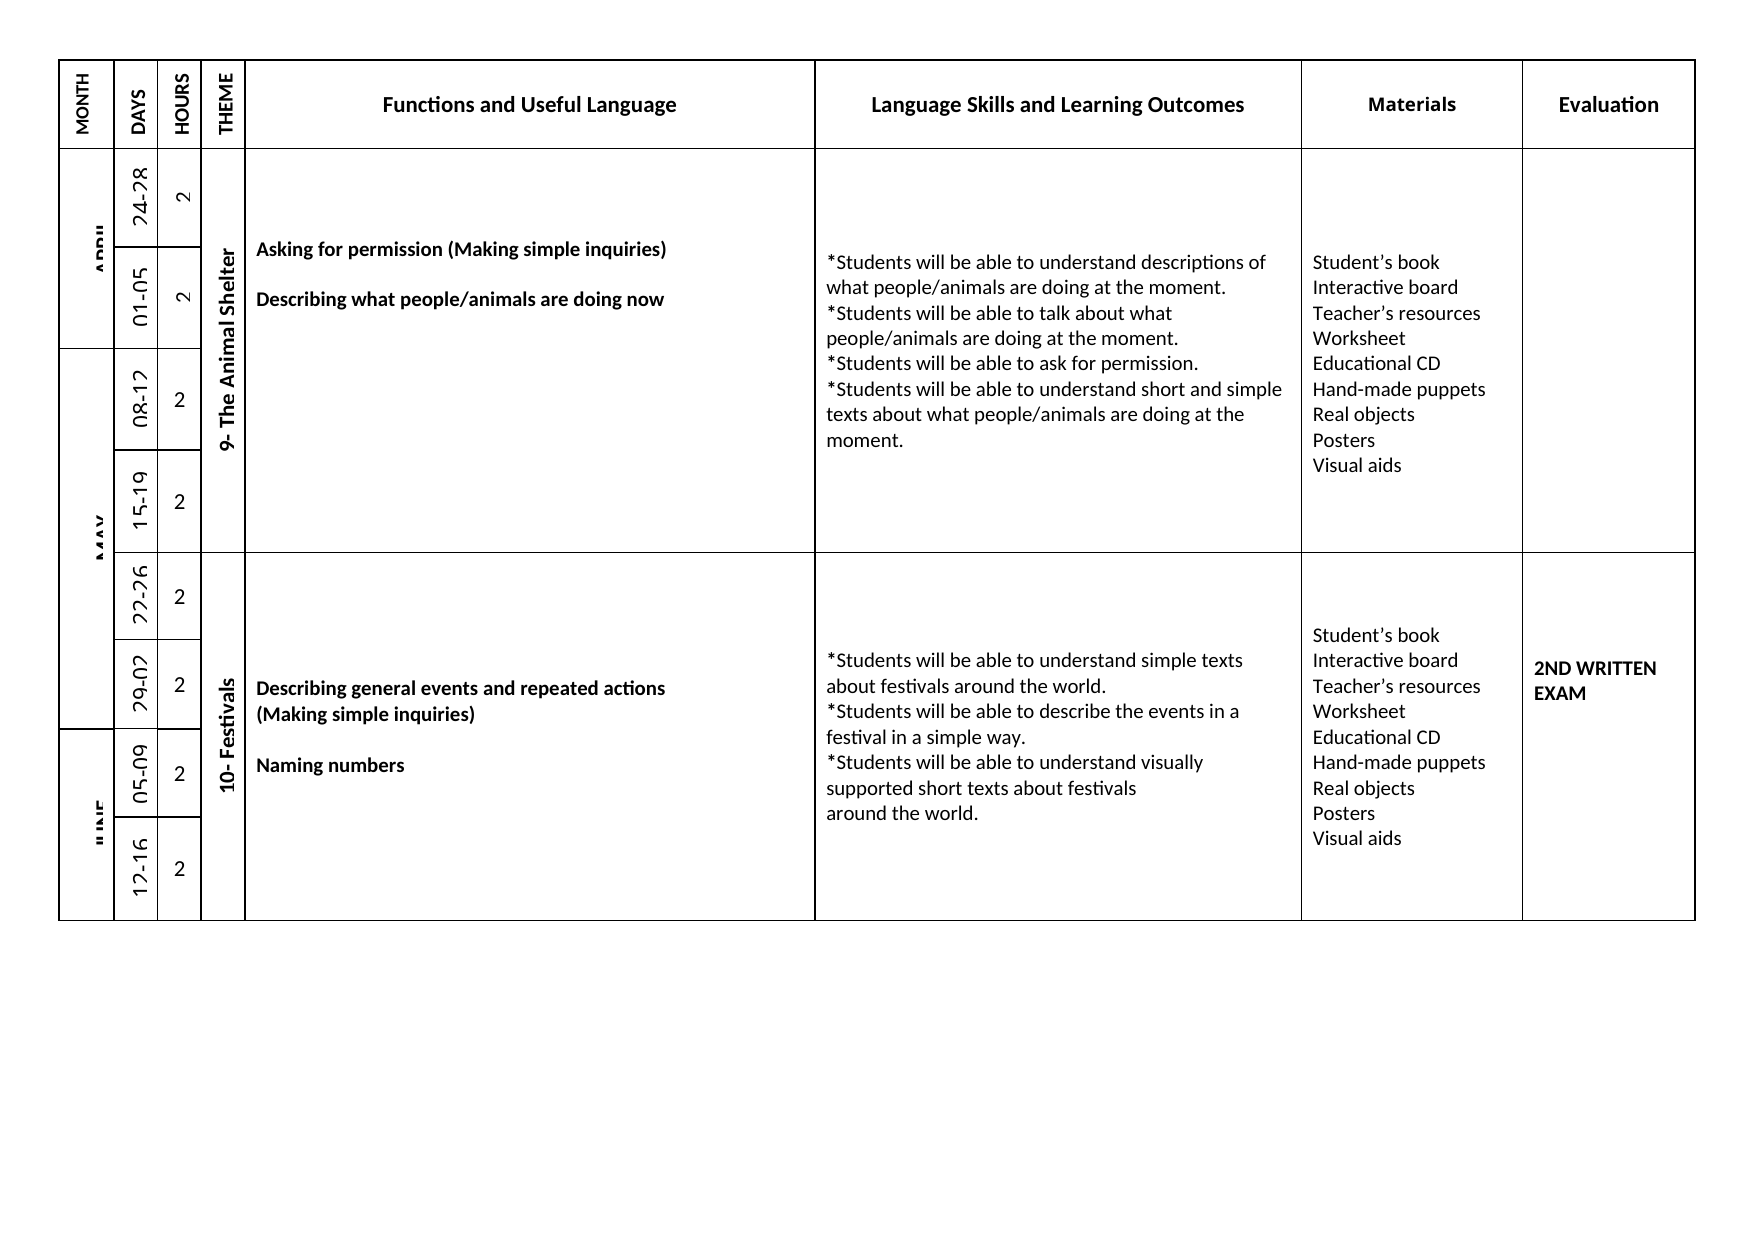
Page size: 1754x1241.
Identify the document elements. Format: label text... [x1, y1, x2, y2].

table_cell 05-09 [115, 729, 157, 816]
table_cell THEME [202, 61, 244, 148]
table_cell *Students will be able to understand simple texts about festivals around the world. *Students will be able to describe the events in a festival in a simple way. *Students will be able to understand visually supported short texts about festivals around the world. [816, 553, 1301, 920]
table_cell Evaluation [1523, 61, 1694, 148]
table_cell 12-16 [115, 818, 157, 920]
table_cell 01-05 [115, 248, 157, 348]
table_cell APRIL [60, 149, 113, 348]
table_cell MAY [60, 349, 113, 728]
table_cell *Students will be able to understand descriptions of what people/animals are doing at the moment. *Students will be able to talk about what people/animals are doing at the moment. *Students will be able to ask for permission. *Students will be able to understand short and simple texts about what people/animals are doing at the moment. [816, 149, 1301, 552]
table_cell Describing general events and repeated actions (Making simple inquiries) Naming numbers [246, 553, 814, 920]
table_cell DAYS [115, 61, 157, 148]
table_cell 2ND WRITTEN EXAM [1523, 553, 1694, 920]
table_cell 22-26 [115, 553, 157, 638]
table_cell 2 [158, 451, 200, 552]
table_cell 2 [158, 248, 200, 348]
table_cell 24-28 [115, 149, 157, 246]
table_cell 2 [158, 349, 200, 449]
table_cell 2 [158, 149, 200, 246]
table_cell Functions and Useful Language [246, 61, 814, 148]
table_cell HOURS [158, 61, 200, 148]
table_cell 29-02 [115, 640, 157, 728]
table_cell Asking for permission (Making simple inquiries) Describing what people/animals are doing now [246, 149, 814, 552]
table_cell 15-19 [115, 451, 157, 552]
table_cell 2 [158, 818, 200, 920]
table_cell 2 [158, 730, 200, 816]
table_cell Language Skills and Learning Outcomes [816, 61, 1301, 148]
table_cell Student’s book Interactive board Teacher’s resources Worksheet Educational CD Hand-made puppets Real objects Posters Visual aids [1302, 149, 1522, 552]
table_cell 2 [158, 640, 200, 728]
table_cell Student’s book Interactive board Teacher’s resources Worksheet Educational CD Hand-made puppets Real objects Posters Visual aids [1302, 553, 1522, 920]
table_cell 9- The Animal Shelter [202, 149, 244, 552]
table_cell Materials [1302, 61, 1522, 148]
table_cell [1523, 149, 1694, 552]
table_cell JUNE [60, 730, 113, 920]
table_cell 08-12 [115, 349, 157, 449]
table_cell MONTH [60, 61, 113, 148]
table_cell 2 [158, 553, 200, 638]
table_cell 10- Festivals [202, 553, 244, 920]
